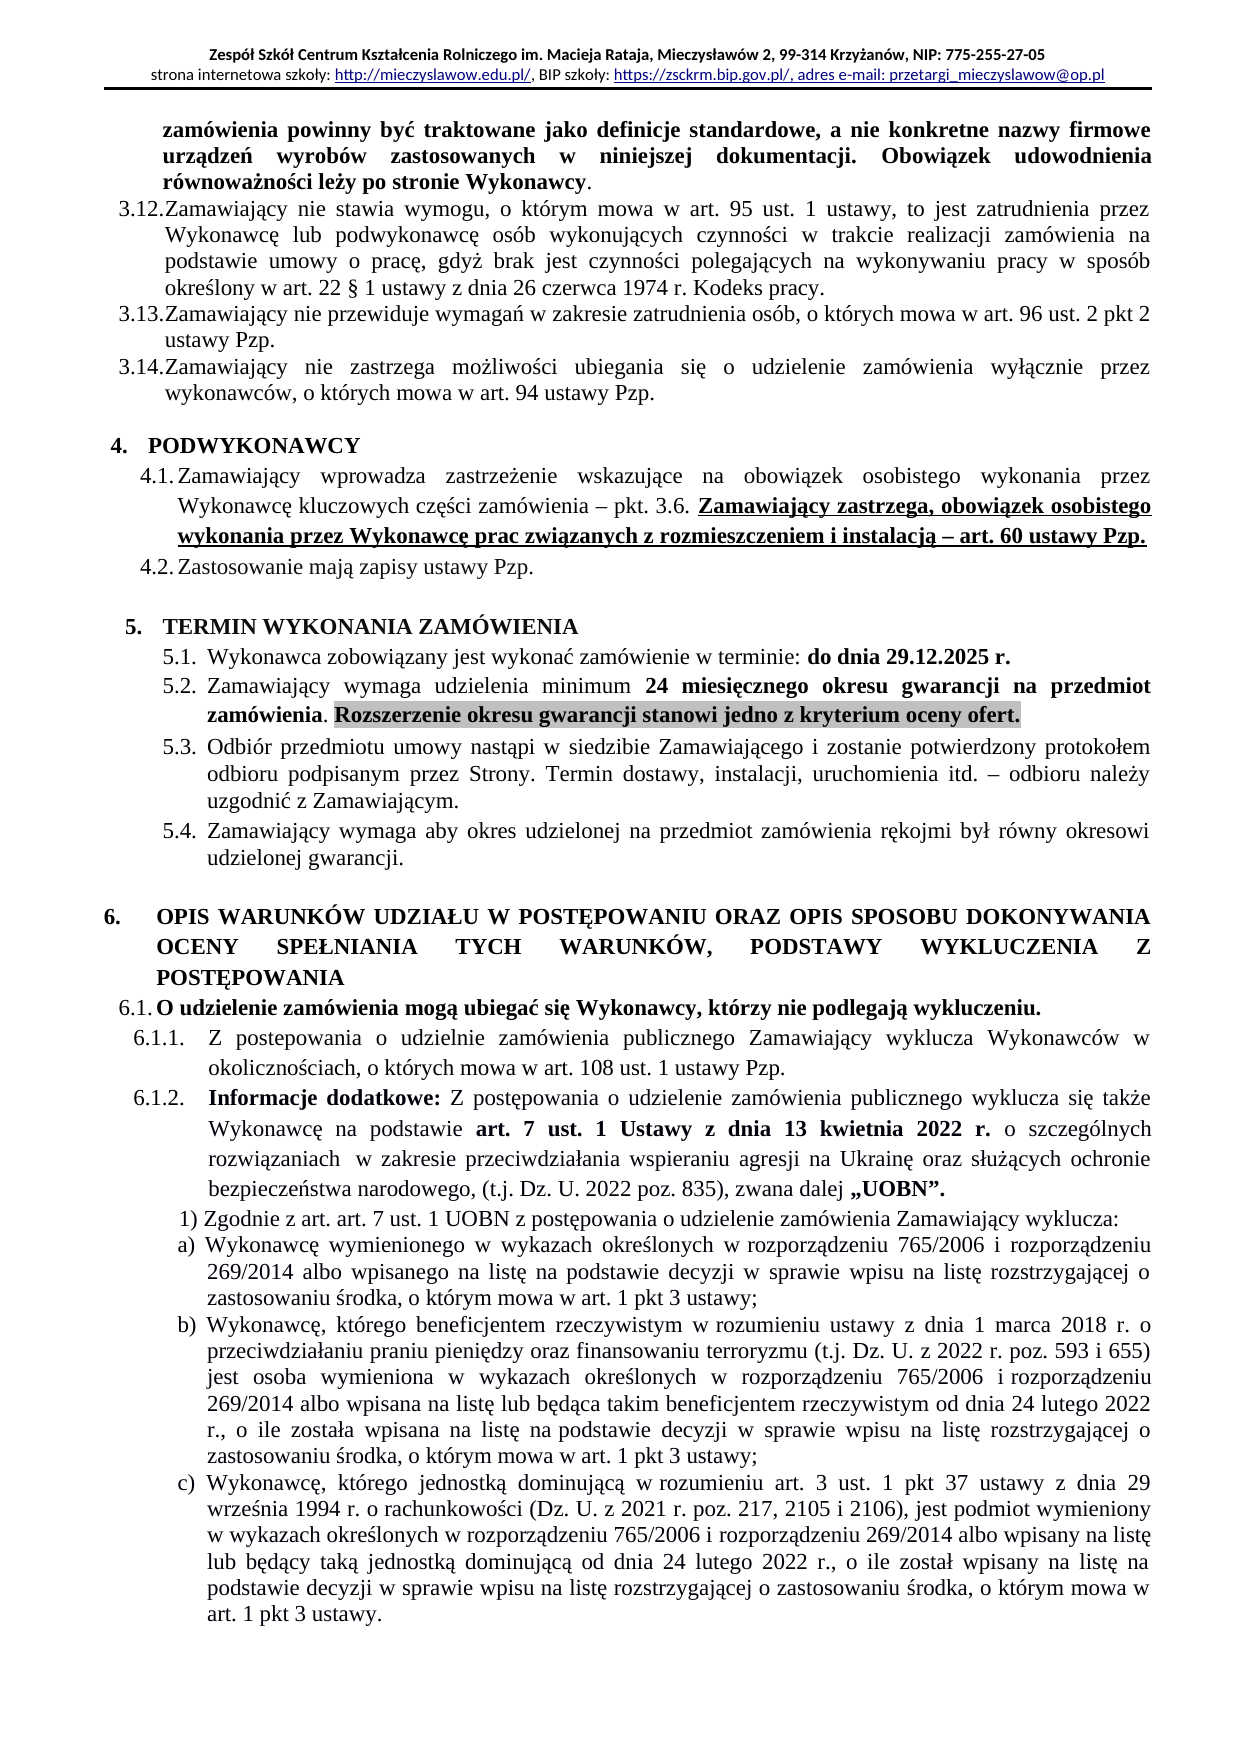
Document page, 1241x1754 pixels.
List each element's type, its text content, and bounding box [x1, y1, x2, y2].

list Informacje dodatkowe: Z postępowania o udzielenie zamówienia publicznego wyklucza się także Wykonawcę na podstawie art. 7 ust. 1 Ustawy z dnia 13 kwietnia 2022 r. o szczególnych rozwiązaniach w zakresie przeciwdziałania wspieraniu agresji na Ukrainę oraz służących ochronie bezpieczeństwa narodowego, (t.j. Dz. U. 2022 poz. 835), zwana dalej „UOBN”. [133, 1084, 1152, 1201]
text c) Wykonawcę, którego jednostką dominującą w rozumieniu art. 3 ust. 1 pkt 37 ustawy z dnia 29 września 1994 r. o rachunkowości (Dz. U. z 2021 r. poz. 217, 2105 i 2106), jest podmiot wymieniony w wykazach określonych w rozporządzeniu 765/2006 i rozporządzeniu 269/2014 albo wpisany na listę lub będący taką jednostką dominującą od dnia 24 lutego 2022 r., o ile został wpisany na listę na podstawie decyzji w sprawie wpisu na listę rozstrzygającej o zastosowaniu środka, o którym mowa w art. 1 pkt 3 ustawy. [177, 1469, 1152, 1627]
list Odbiór przedmiotu umowy nastąpi w siedzibie Zamawiającego i zostanie potwierdzony protokołem odbioru podpisanym przez Strony. Termin dostawy, instalacji, uruchomienia itd. – odbioru należy uzgodnić z Zamawiającym. [162, 733, 1152, 813]
list PODWYKONAWCY [110, 432, 1152, 458]
text 1) Zgodnie z art. art. 7 ust. 1 UOBN z postępowania o udzielenie zamówienia Zamawiający wyklucza: [178, 1205, 1152, 1232]
list Zamawiający wymaga udzielenia minimum 24 miesięcznego okresu gwarancji na przedmiot zamówienia. Rozszerzenie okresu gwarancji stanowi jedno z kryterium oceny ofert. [162, 672, 1152, 728]
list Zamawiający nie przewiduje wymagań w zakresie zatrudnienia osób, o których mowa w art. 96 ust. 2 pkt 2 ustawy Pzp. [118, 300, 1152, 353]
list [118, 116, 1152, 195]
list Wykonawca zobowiązany jest wykonać zamówienie w terminie: do dnia 29.12.2025 r. [162, 643, 1152, 670]
list TERMIN WYKONANIA ZAMÓWIENIA [125, 613, 1138, 639]
text a) Wykonawcę wymienionego w wykazach określonych w rozporządzeniu 765/2006 i rozporządzeniu 269/2014 albo wpisanego na listę na podstawie decyzji w sprawie wpisu na listę rozstrzygającej o zastosowaniu środka, o którym mowa w art. 1 pkt 3 ustawy; [177, 1232, 1152, 1311]
list Zastosowanie mają zapisy ustawy Pzp. [140, 553, 1152, 579]
list OPIS WARUNKÓW UDZIAŁU W POSTĘPOWANIU ORAZ OPIS SPOSOBU DOKONYWANIA OCENY SPEŁNIANIA TYCH WARUNKÓW, PODSTAWY WYKLUCZENIA Z POSTĘPOWANIA [103, 903, 1152, 990]
text b) Wykonawcę, którego beneficjentem rzeczywistym w rozumieniu ustawy z dnia 1 marca 2018 r. o przeciwdziałaniu praniu pieniędzy oraz finansowaniu terroryzmu (t.j. Dz. U. z 2022 r. poz. 593 i 655) jest osoba wymieniona w wykazach określonych w rozporządzeniu 765/2006 i rozporządzeniu 269/2014 albo wpisana na listę lub będąca takim beneficjentem rzeczywistym od dnia 24 lutego 2022 r., o ile została wpisana na listę na podstawie decyzji w sprawie wpisu na listę rozstrzygającej o zastosowaniu środka, o którym mowa w art. 1 pkt 3 ustawy; [177, 1311, 1152, 1469]
list Zamawiający wprowadza zastrzeżenie wskazujące na obowiązek osobistego wykonania przez Wykonawcę kluczowych części zamówienia – pkt. 3.6. Zamawiający zastrzega, obowiązek osobistego wykonania przez Wykonawcę prac związanych z rozmieszczeniem i instalacją – art. 60 ustawy Pzp. [140, 462, 1152, 549]
list O udzielenie zamówienia mogą ubiegać się Wykonawcy, którzy nie podlegają wykluczeniu. [118, 994, 1152, 1020]
list Zamawiający wymaga aby okres udzielonej na przedmiot zamówienia rękojmi był równy okresowi udzielonej gwarancji. [162, 817, 1152, 870]
list Zamawiający nie zastrzega możliwości ubiegania się o udzielenie zamówienia wyłącznie przez wykonawców, o których mowa w art. 94 ustawy Pzp. [118, 353, 1152, 406]
list Zamawiający nie stawia wymogu, o którym mowa w art. 95 ust. 1 ustawy, to jest zatrudnienia przez Wykonawcę lub podwykonawcę osób wykonujących czynności w trakcie realizacji zamówienia na podstawie umowy o pracę, gdyż brak jest czynności polegających na wykonywaniu pracy w sposób określony w art. 22 § 1 ustawy z dnia 26 czerwca 1974 r. Kodeks pracy. [118, 195, 1152, 300]
list Z postepowania o udzielnie zamówienia publicznego Zamawiający wyklucza Wykonawców w okolicznościach, o których mowa w art. 108 ust. 1 ustawy Pzp. [133, 1024, 1152, 1081]
